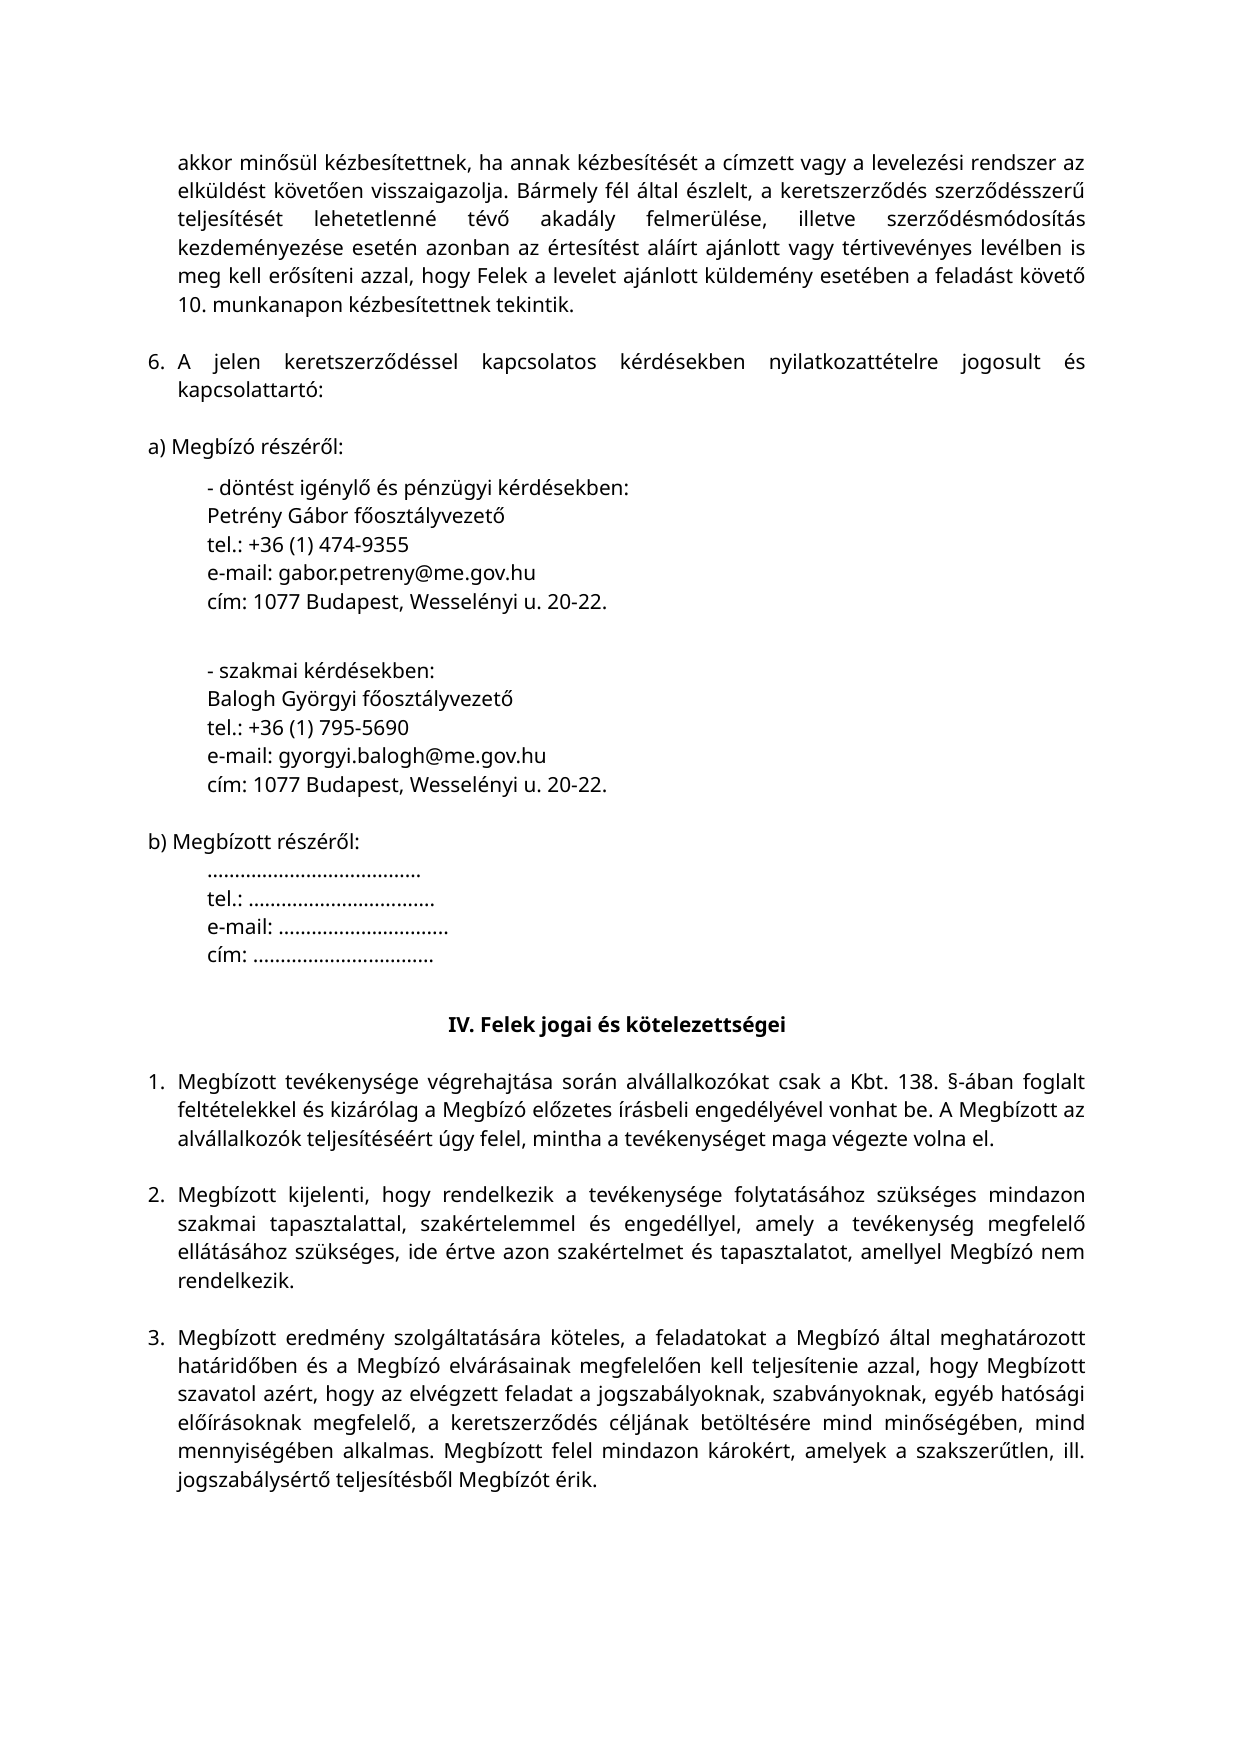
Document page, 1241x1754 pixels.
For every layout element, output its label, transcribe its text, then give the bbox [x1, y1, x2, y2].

text tel.: +36 (1) 474-9355 [207, 530, 1092, 558]
text tel.: ……………………………. [207, 884, 1092, 912]
text IV. Felek jogai és kötelezettségei [148, 1010, 1087, 1038]
text Petrény Gábor főosztályvezető [207, 501, 1092, 530]
text - szakmai kérdésekben: [207, 656, 1087, 684]
text e-mail: gabor.petreny@me.gov.hu [207, 558, 1092, 587]
text - döntést igénylő és pénzügyi kérdésekben: [207, 473, 1092, 501]
text cím: 1077 Budapest, Wesselényi u. 20-22. [207, 587, 1092, 615]
text e-mail: ……………………….... [207, 912, 1092, 941]
text cím: …………………………… [207, 941, 1092, 969]
list Megbízott tevékenysége végrehajtása során alvállalkozókat csak a Kbt. 138. §-ában foglalt feltételekkel és kizárólag a Megbízó előzetes írásbeli engedélyével vonhat be. A Megbízott az alvállalkozók teljesítéséért úgy felel, mintha a tevékenységet maga végezte volna el. [148, 1067, 1087, 1152]
text a) Megbízó részéről: [148, 432, 1087, 461]
text tel.: +36 (1) 795-5690 [207, 713, 1087, 741]
text e-mail: gyorgyi.balogh@me.gov.hu [207, 741, 1087, 770]
text ………………………………… [207, 855, 1092, 884]
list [148, 148, 1087, 318]
text Balogh Györgyi főosztályvezető [207, 684, 1087, 713]
text b) Megbízott részéről: [148, 827, 1087, 855]
list A jelen keretszerződéssel kapcsolatos kérdésekben nyilatkozattételre jogosult és kapcsolattartó: [148, 347, 1087, 404]
list Megbízott kijelenti, hogy rendelkezik a tevékenysége folytatásához szükséges mindazon szakmai tapasztalattal, szakértelemmel és engedéllyel, amely a tevékenység megfelelő ellátásához szükséges, ide értve azon szakértelmet és tapasztalatot, amellyel Megbízó nem rendelkezik. [148, 1181, 1087, 1294]
text cím: 1077 Budapest, Wesselényi u. 20-22. [207, 770, 1087, 798]
list Megbízott eredmény szolgáltatására köteles, a feladatokat a Megbízó által meghatározott határidőben és a Megbízó elvárásainak megfelelően kell teljesítenie azzal, hogy Megbízott szavatol azért, hogy az elvégzett feladat a jogszabályoknak, szabványoknak, egyéb hatósági előírásoknak megfelelő, a keretszerződés céljának betöltésére mind minőségében, mind mennyiségében alkalmas. Megbízott felel mindazon károkért, amelyek a szakszerűtlen, ill. jogszabálysértő teljesítésből Megbízót érik. [148, 1323, 1087, 1493]
